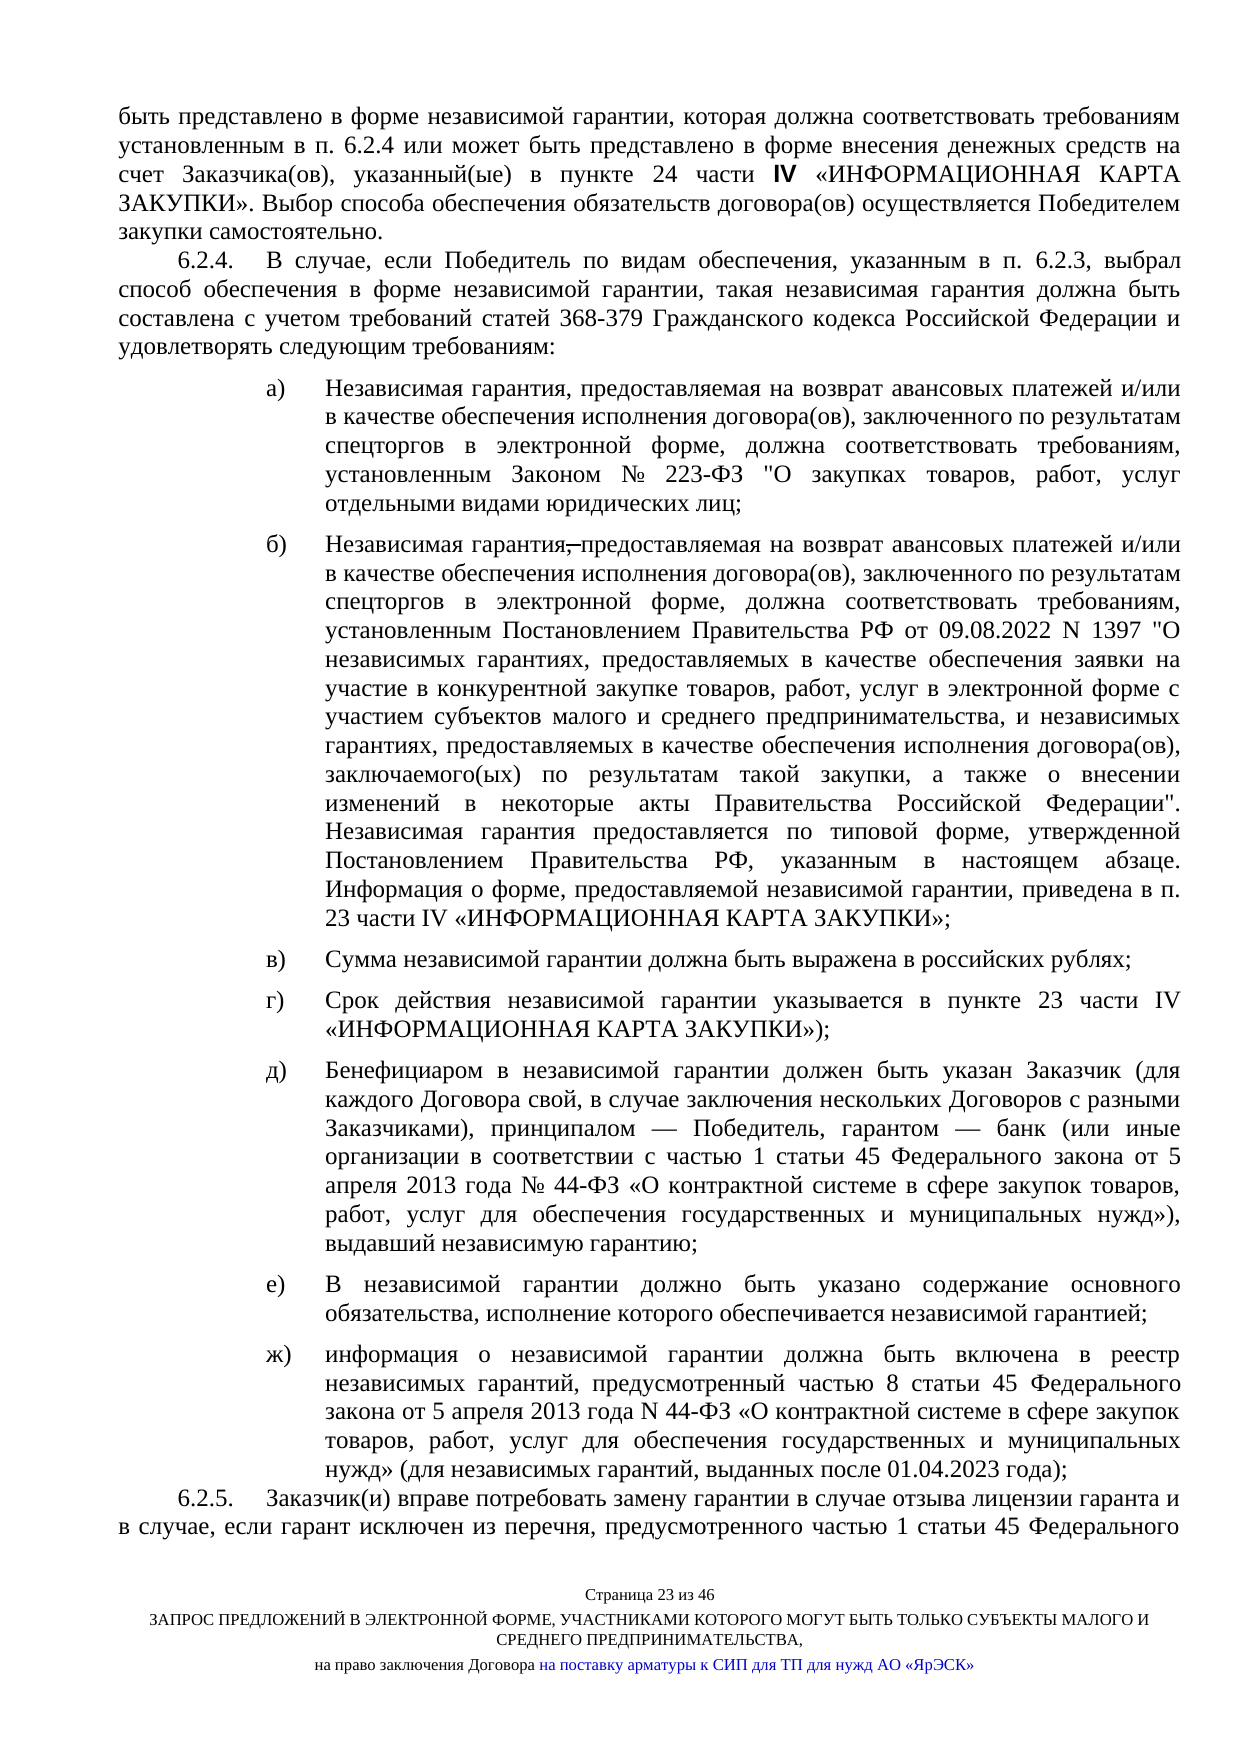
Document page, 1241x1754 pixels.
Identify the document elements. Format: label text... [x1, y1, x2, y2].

list Срок действия независимой гарантии указывается в пункте 23 части IV «ИНФОРМАЦИОННАЯ КАРТА ЗАКУПКИ»); [266, 985, 1181, 1043]
list В независимой гарантии должно быть указано содержание основного обязательства, исполнение которого обеспечивается независимой гарантией; [266, 1269, 1181, 1326]
list Независимая гарантия, предоставляемая на возврат авансовых платежей и/или в качестве обеспечения исполнения договора(ов), заключенного по результатам спецторгов в электронной форме, должна соответствовать требованиям, установленным Законом № 223-ФЗ "О закупках товаров, работ, услуг отдельными видами юридических лиц; [266, 373, 1181, 516]
list Сумма независимой гарантии должна быть выражена в российских рублях; [266, 944, 1181, 973]
subtitle В случае, если Победитель по видам обеспечения, указанным в п. 6.2.3, выбрал способ обеспечения в форме независимой гарантии, такая независимая гарантия должна быть составлена с учетом требований статей 368-379 Гражданского кодекса Российской Федерации и удовлетворять следующим требованиям: [118, 245, 1181, 360]
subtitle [118, 1483, 1181, 1540]
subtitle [118, 101, 1181, 245]
list Независимая гарантия, предоставляемая на возврат авансовых платежей и/или в качестве обеспечения исполнения договора(ов), заключенного по результатам спецторгов в электронной форме, должна соответствовать требованиям, установленным Постановлением Правительства РФ от 09.08.2022 N 1397 "О независимых гарантиях, предоставляемых в качестве обеспечения заявки на участие в конкурентной закупке товаров, работ, услуг в электронной форме с участием субъектов малого и среднего предпринимательства, и независимых гарантиях, предоставляемых в качестве обеспечения исполнения договора(ов), заключаемого(ых) по результатам такой закупки, а также о внесении изменений в некоторые акты Правительства Российской Федерации". Независимая гарантия предоставляется по типовой форме, утвержденной Постановлением Правительства РФ, указанным в настоящем абзаце. Информация о форме, предоставляемой независимой гарантии, приведена в п. 23 части IV «ИНФОРМАЦИОННАЯ КАРТА ЗАКУПКИ»; [266, 529, 1181, 931]
list информация о независимой гарантии должна быть включена в реестр независимых гарантий, предусмотренный частью 8 статьи 45 Федерального закона от 5 апреля 2013 года N 44-ФЗ «О контрактной системе в сфере закупок товаров, работ, услуг для обеспечения государственных и муниципальных нужд» (для независимых гарантий, выданных после 01.04.2023 года); [266, 1339, 1181, 1483]
list Бенефициаром в независимой гарантии должен быть указан Заказчик (для каждого Договора свой, в случае заключения нескольких Договоров с разными Заказчиками), принципалом — Победитель, гарантом — банк (или иные организации в соответствии с частью 1 статьи 45 Федерального закона от 5 апреля 2013 года № 44-ФЗ «О контрактной системе в сфере закупок товаров, работ, услуг для обеспечения государственных и муниципальных нужд»), выдавший независимую гарантию; [266, 1055, 1181, 1256]
